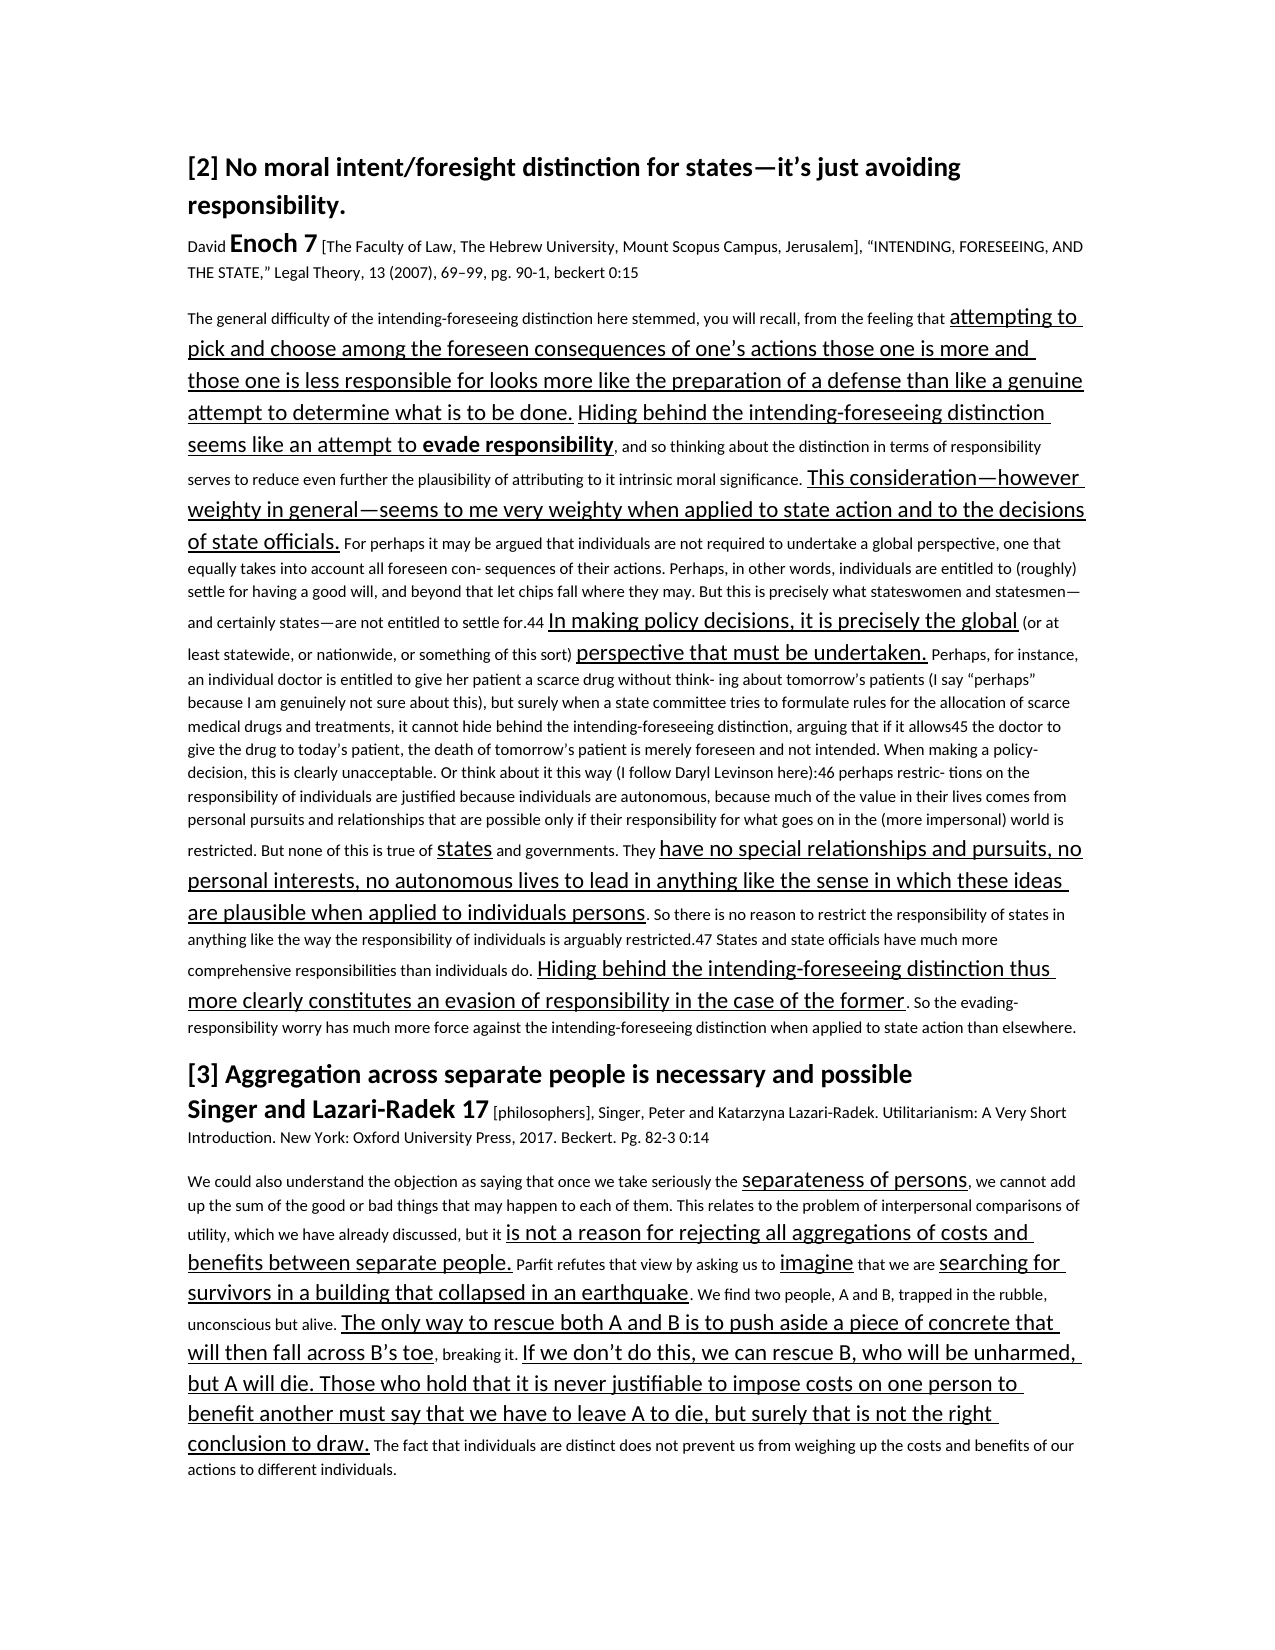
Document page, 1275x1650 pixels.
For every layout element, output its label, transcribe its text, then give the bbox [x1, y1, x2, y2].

text Singer and Lazari-Radek 17 [philosophers], Singer, Peter and Katarzyna Lazari-Radek. Utilitarianism: A Very Short Introduction. New York: Oxford University Press, 2017. Beckert. Pg. 82-3 0:14 [187, 1092, 1087, 1147]
text David Enoch 7 [The Faculty of Law, The Hebrew University, Mount Scopus Campus, Jerusalem], “INTENDING, FORESEEING, AND THE STATE,” Legal Theory, 13 (2007), 69–99, pg. 90-1, beckert 0:15 [187, 226, 1087, 282]
text The general difficulty of the intending-foreseeing distinction here stemmed, you will recall, from the feeling that attempting to pick and choose among the foreseen consequences of one’s actions those one is more and those one is less responsible for looks more like the preparation of a defense than like a genuine attempt to determine what is to be done. Hiding behind the intending-foreseeing distinction seems like an attempt to evade responsibility, and so thinking about the distinction in terms of responsibility serves to reduce even further the plausibility of attributing to it intrinsic moral significance. This consideration—however weighty in general—seems to me very weighty when applied to state action and to the decisions of state officials. For perhaps it may be argued that individuals are not required to undertake a global perspective, one that equally takes into account all foreseen con- sequences of their actions. Perhaps, in other words, individuals are entitled to (roughly) settle for having a good will, and beyond that let chips fall where they may. But this is precisely what stateswomen and statesmen—and certainly states—are not entitled to settle for.44 In making policy decisions, it is precisely the global (or at least statewide, or nationwide, or something of this sort) perspective that must be undertaken. Perhaps, for instance, an individual doctor is entitled to give her patient a scarce drug without think- ing about tomorrow’s patients (I say “perhaps” because I am genuinely not sure about this), but surely when a state committee tries to formulate rules for the allocation of scarce medical drugs and treatments, it cannot hide behind the intending-foreseeing distinction, arguing that if it allows45 the doctor to give the drug to today’s patient, the death of tomorrow’s patient is merely foreseen and not intended. When making a policy-decision, this is clearly unacceptable. Or think about it this way (I follow Daryl Levinson here):46 perhaps restric- tions on the responsibility of individuals are justified because individuals are autonomous, because much of the value in their lives comes from personal pursuits and relationships that are possible only if their responsibility for what goes on in the (more impersonal) world is restricted. But none of this is true of states and governments. They have no special relationships and pursuits, no personal interests, no autonomous lives to lead in anything like the sense in which these ideas are plausible when applied to individuals persons. So there is no reason to restrict the responsibility of states in anything like the way the responsibility of individuals is arguably restricted.47 States and state officials have much more comprehensive responsibilities than individuals do. Hiding behind the intending-foreseeing distinction thus more clearly constitutes an evasion of responsibility in the case of the former. So the evading-responsibility worry has much more force against the intending-foreseeing distinction when applied to state action than elsewhere. [187, 302, 1087, 1037]
subtitle [2] No moral intent/foresight distinction for states—it’s just avoiding responsibility. [187, 150, 1087, 221]
subtitle [3] Aggregation across separate people is necessary and possible [187, 1057, 1087, 1090]
text We could also understand the objection as saying that once we take seriously the separateness of persons, we cannot add up the sum of the good or bad things that may happen to each of them. This relates to the problem of interpersonal comparisons of utility, which we have already discussed, but it is not a reason for rejecting all aggregations of costs and benefits between separate people. Parfit refutes that view by asking us to imagine that we are searching for survivors in a building that collapsed in an earthquake. We find two people, A and B, trapped in the rubble, unconscious but alive. The only way to rescue both A and B is to push aside a piece of concrete that will then fall across B’s toe, breaking it. If we don’t do this, we can rescue B, who will be unharmed, but A will die. Those who hold that it is never justifiable to impose costs on one person to benefit another must say that we have to leave A to die, but surely that is not the right conclusion to draw. The fact that individuals are distinct does not prevent us from weighing up the costs and benefits of our actions to different individuals. [187, 1166, 1087, 1479]
